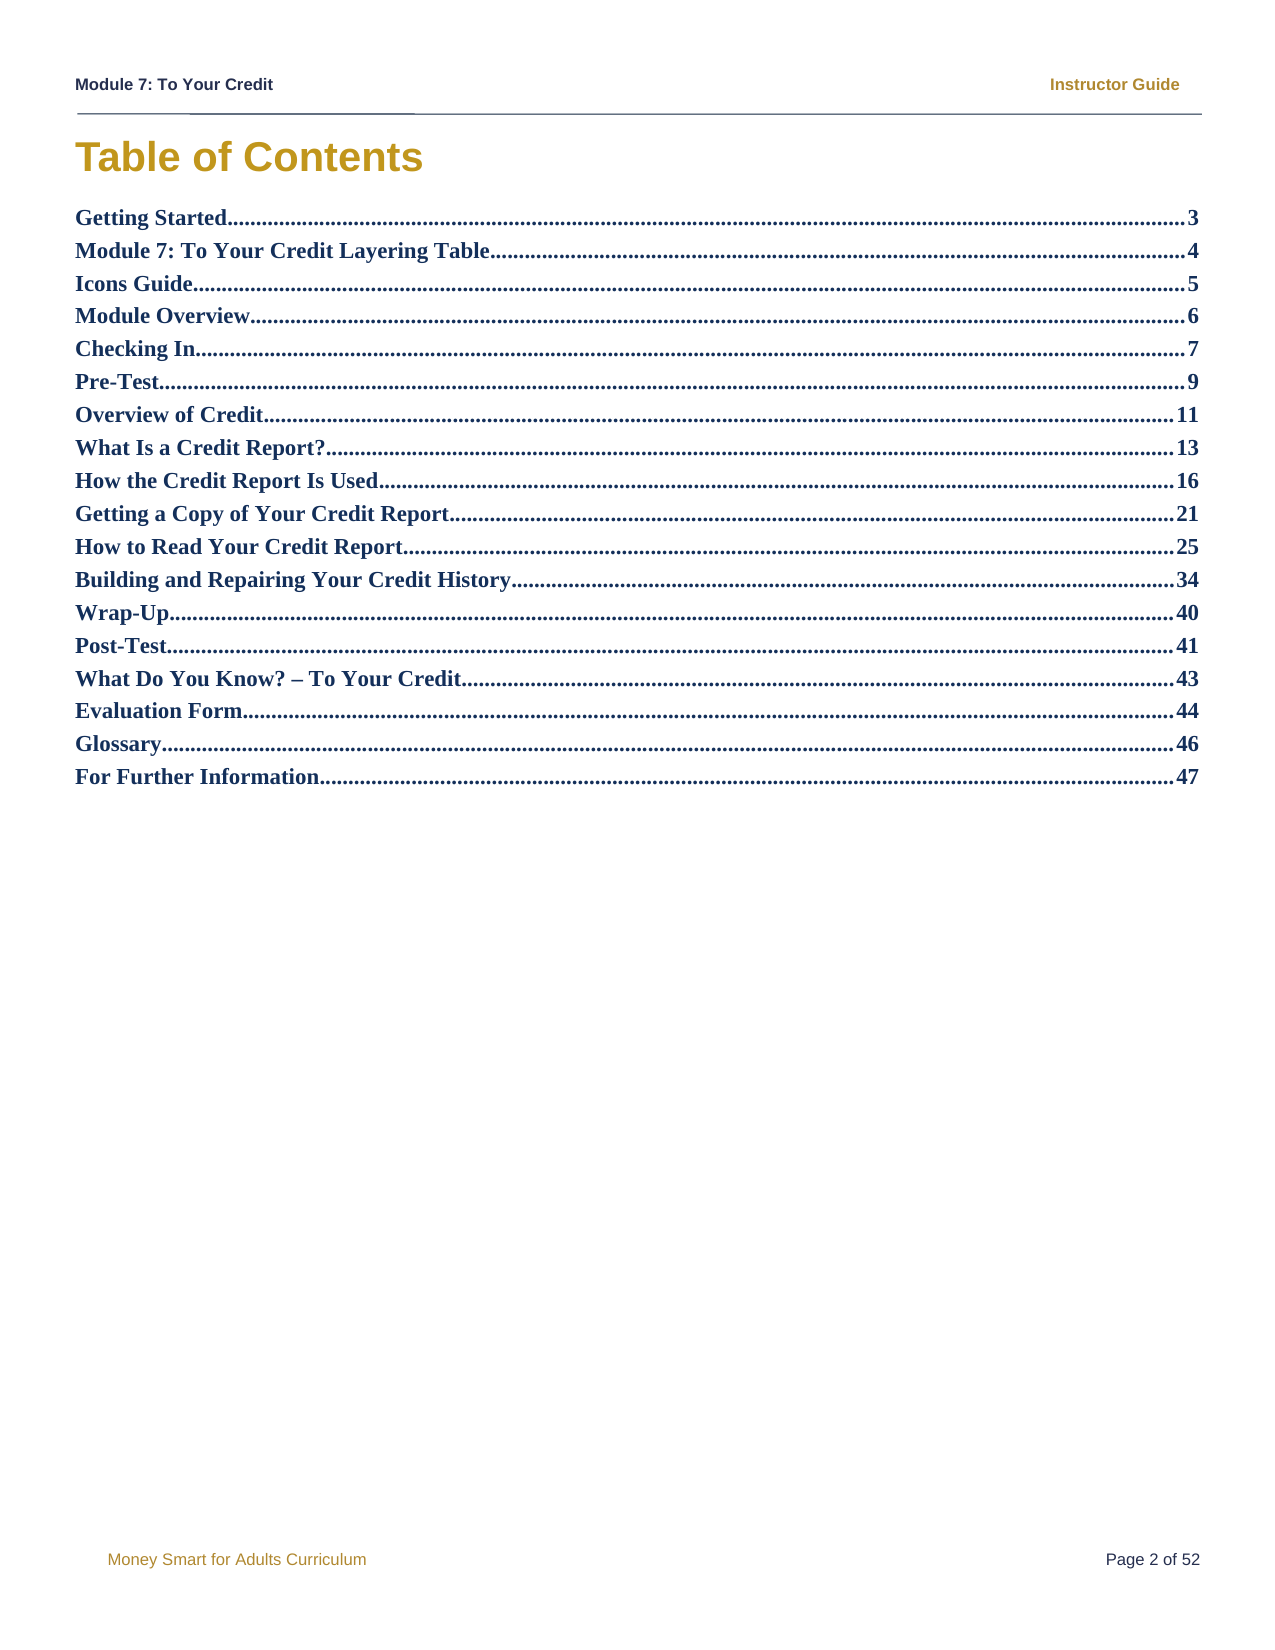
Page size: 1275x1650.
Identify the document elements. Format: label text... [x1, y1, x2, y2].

text Overview of Credit 11 [75, 401, 1200, 428]
text Wrap-Up 40 [75, 599, 1200, 625]
text For Further Information 47 [75, 763, 1200, 790]
text Getting Started 3 [75, 204, 1200, 230]
text What Is a Credit Report? 13 [75, 434, 1200, 461]
text Post-Test 41 [75, 632, 1200, 658]
text Icons Guide 5 [75, 269, 1200, 296]
text Module Overview 6 [75, 302, 1200, 329]
text Checking In 7 [75, 335, 1200, 362]
text What Do You Know? – To Your Credit 43 [75, 664, 1200, 691]
text Evaluation Form 44 [75, 697, 1200, 724]
text How the Credit Report Is Used 16 [75, 467, 1200, 493]
text Glossary 46 [75, 730, 1200, 757]
text Table of Contents [75, 132, 1200, 180]
text Building and Repairing Your Credit History 34 [75, 566, 1200, 592]
text Pre-Test 9 [75, 368, 1200, 395]
text Module 7: To Your Credit Layering Table 4 [75, 237, 1200, 263]
text Getting a Copy of Your Credit Report 21 [75, 500, 1200, 526]
text How to Read Your Credit Report 25 [75, 533, 1200, 559]
